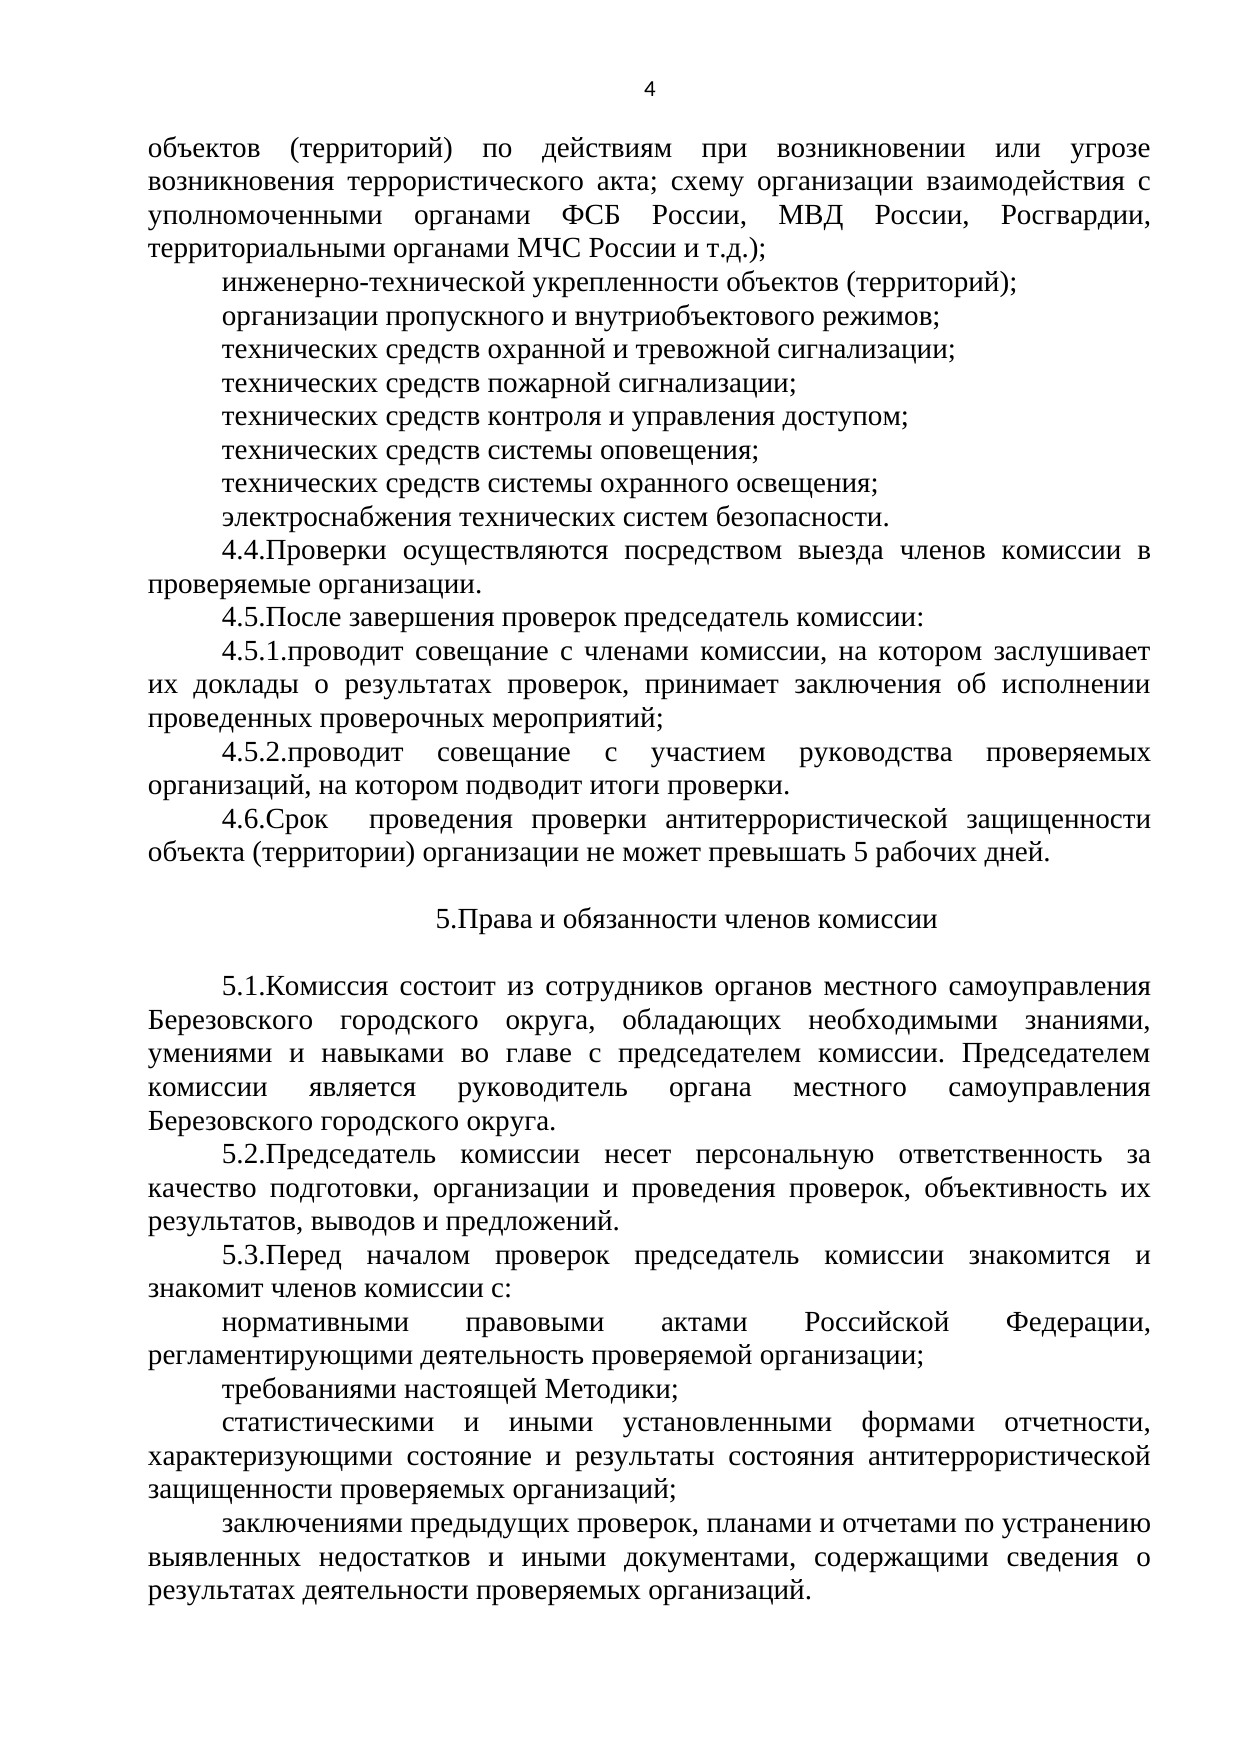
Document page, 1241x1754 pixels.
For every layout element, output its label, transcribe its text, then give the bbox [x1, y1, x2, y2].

text нормативными правовыми актами Российской Федерации, регламентирующими деятельность проверяемой организации; [148, 1304, 1152, 1371]
text заключениями предыдущих проверок, планами и отчетами по устранению выявленных недостатков и иными документами, содержащими сведения о результатах деятельности проверяемых организаций. [148, 1505, 1152, 1606]
text 4.5.1.проводит совещание с членами комиссии, на котором заслушивает их доклады о результатах проверок, принимает заключения об исполнении проведенных проверочных мероприятий; [148, 633, 1152, 734]
text 4.5.2.проводит совещание с участием руководства проверяемых организаций, на котором подводит итоги проверки. [148, 734, 1152, 801]
text 5.3.Перед началом проверок председатель комиссии знакомится и знакомит членов комиссии с: [148, 1237, 1152, 1304]
text требованиями настоящей Методики; [148, 1371, 1152, 1404]
text статистическими и иными установленными формами отчетности, характеризующими состояние и результаты состояния антитеррористической защищенности проверяемых организаций; [148, 1404, 1152, 1505]
text технических средств контроля и управления доступом; [148, 398, 1152, 432]
text 5.1.Комиссия состоит из сотрудников органов местного самоуправления Березовского городского округа, обладающих необходимыми знаниями, умениями и навыками во главе с председателем комиссии. Председателем комиссии является руководитель органа местного самоуправления Березовского городского округа. [148, 968, 1152, 1136]
text технических средств пожарной сигнализации; [148, 365, 1152, 398]
text организации пропускного и внутриобъектового режимов; [148, 298, 1152, 331]
text 5.2.Председатель комиссии несет персональную ответственность за качество подготовки, организации и проведения проверок, объективность их результатов, выводов и предложений. [148, 1136, 1152, 1237]
text технических средств системы оповещения; [148, 432, 1152, 465]
text 4.5.После завершения проверок председатель комиссии: [148, 599, 1152, 633]
text технических средств охранной и тревожной сигнализации; [148, 331, 1152, 365]
text 4.4.Проверки осуществляются посредством выезда членов комиссии в проверяемые организации. [148, 532, 1152, 599]
text технических средств системы охранного освещения; [148, 465, 1152, 499]
text 4.6.Срок проведения проверки антитеррористической защищенности объекта (территории) организации не может превышать 5 рабочих дней. [148, 801, 1152, 868]
text 5.Права и обязанности членов комиссии [148, 901, 1152, 935]
text электроснабжения технических систем безопасности. [148, 499, 1152, 532]
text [148, 130, 1152, 264]
text инженерно-технической укрепленности объектов (территорий); [148, 264, 1152, 298]
